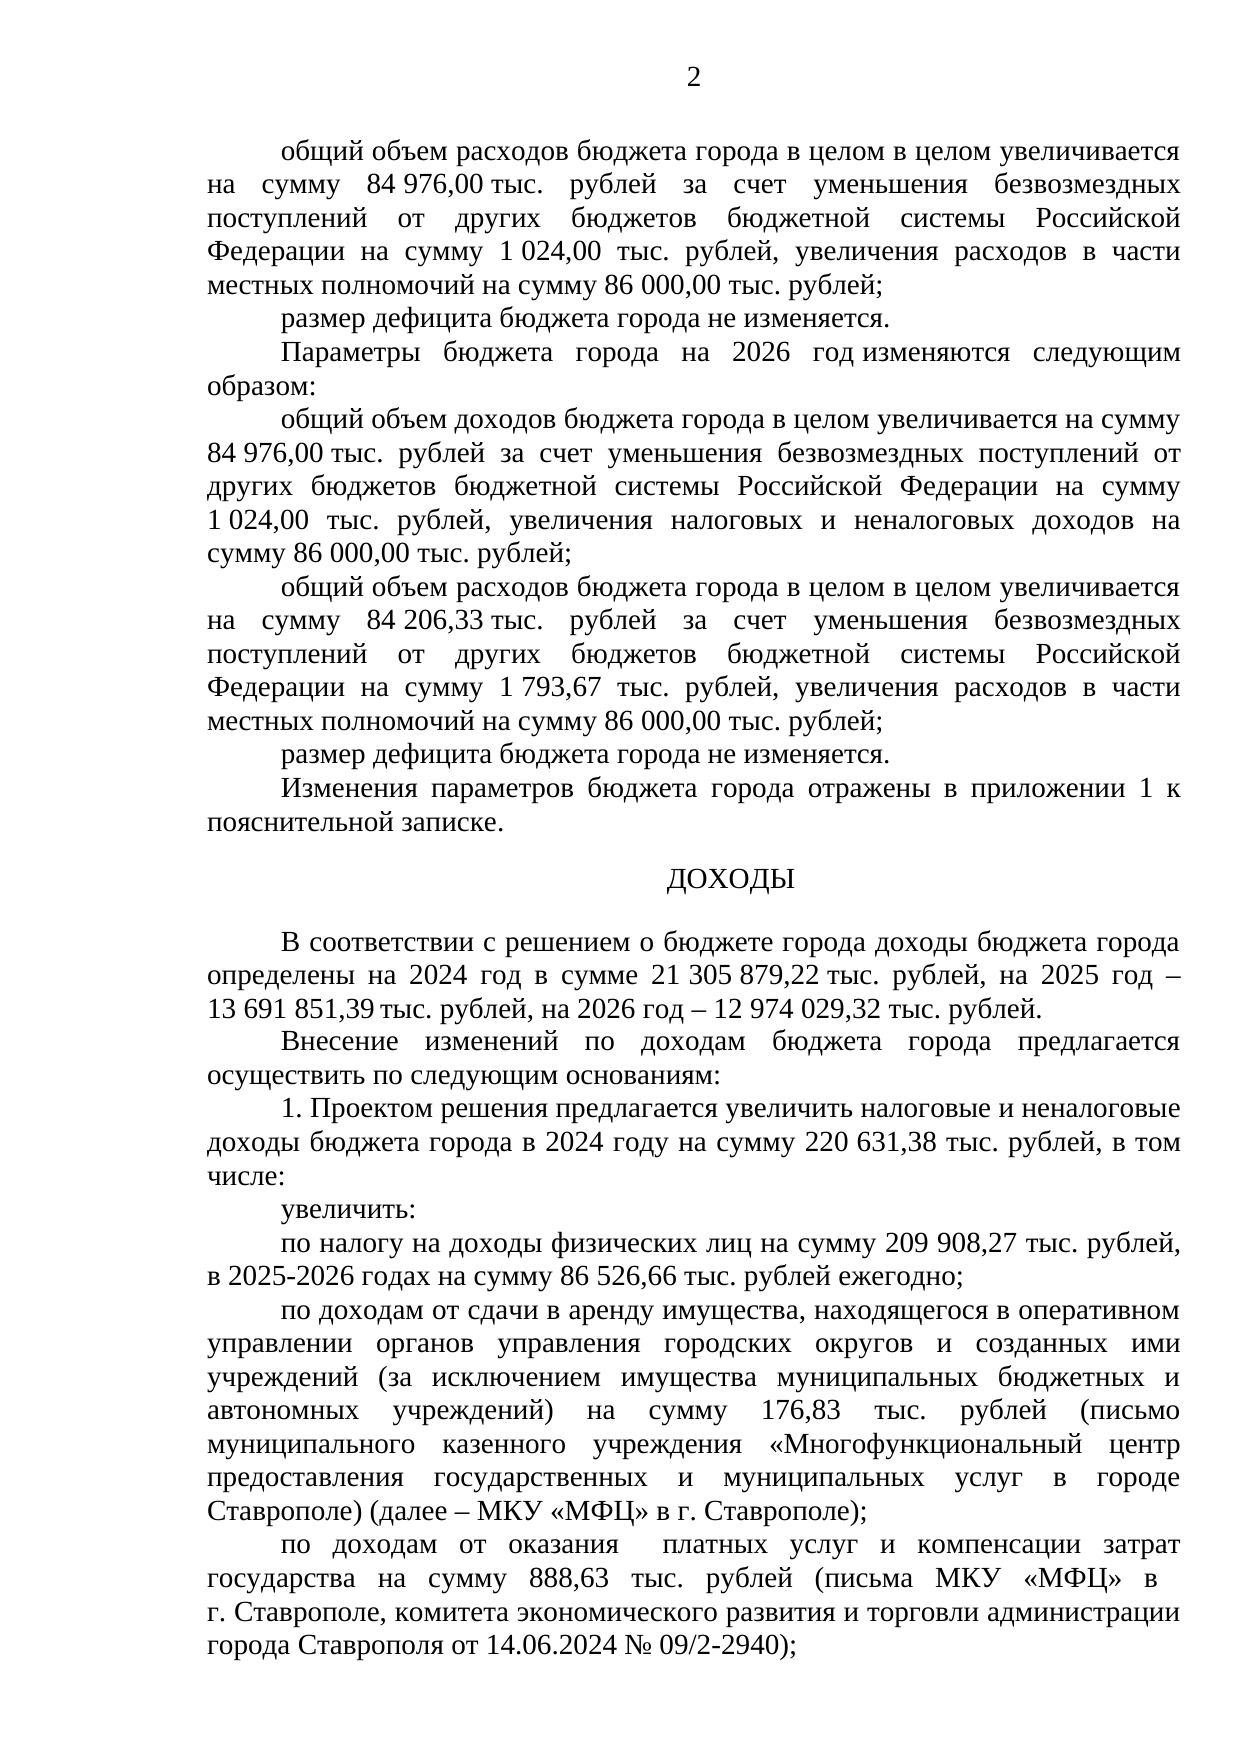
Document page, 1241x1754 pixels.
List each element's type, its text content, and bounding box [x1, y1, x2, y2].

text увеличить: [207, 1191, 1181, 1225]
text В соответствии с решением о бюджете города доходы бюджета города определены на 2024 год в сумме 21 305 879,22 тыс. рублей, на 2025 год – 13 691 851,39 тыс. рублей, на 2026 год – 12 974 029,32 тыс. рублей. [207, 924, 1181, 1024]
text размер дефицита бюджета города не изменяется. [207, 301, 1181, 334]
text размер дефицита бюджета города не изменяется. [207, 737, 1181, 770]
text по доходам от сдачи в аренду имущества, находящегося в оперативном управлении органов управления городских округов и созданных ими учреждений (за исключением имущества муниципальных бюджетных и автономных учреждений) на сумму 176,83 тыс. рублей (письмо муниципального казенного учреждения «Многофункциональный центр предоставления государственных и муниципальных услуг в городе Ставрополе) (далее – МКУ «МФЦ» в г. Ставрополе); [207, 1292, 1181, 1527]
text общий объем расходов бюджета города в целом в целом увеличивается на сумму 84 976,00 тыс. рублей за счет уменьшения безвозмездных поступлений от других бюджетов бюджетной системы Российской Федерации на сумму 1 024,00 тыс. рублей, увеличения расходов в части местных полномочий на сумму 86 000,00 тыс. рублей; [207, 133, 1181, 301]
text Параметры бюджета города на 2026 год изменяются следующим образом: [207, 334, 1181, 401]
text по налогу на доходы физических лиц на сумму 209 908,27 тыс. рублей, в 2025-2026 годах на сумму 86 526,66 тыс. рублей ежегодно; [207, 1225, 1181, 1292]
text 1. Проектом решения предлагается увеличить налоговые и неналоговые доходы бюджета города в 2024 году на сумму 220 631,38 тыс. рублей, в том числе: [207, 1091, 1181, 1191]
text Внесение изменений по доходам бюджета города предлагается осуществить по следующим основаниям: [207, 1024, 1181, 1091]
text Изменения параметров бюджета города отражены в приложении 1 к пояснительной записке. [207, 770, 1181, 837]
text ДОХОДЫ [207, 861, 1181, 895]
text общий объем расходов бюджета города в целом в целом увеличивается на сумму 84 206,33 тыс. рублей за счет уменьшения безвозмездных поступлений от других бюджетов бюджетной системы Российской Федерации на сумму 1 793,67 тыс. рублей, увеличения расходов в части местных полномочий на сумму 86 000,00 тыс. рублей; [207, 569, 1181, 737]
text по доходам от оказания платных услуг и компенсации затрат государства на сумму 888,63 тыс. рублей (письма МКУ «МФЦ» в г. Ставрополе, комитета экономического развития и торговли администрации города Ставрополя от 14.06.2024 № 09/2-2940); [207, 1527, 1181, 1661]
